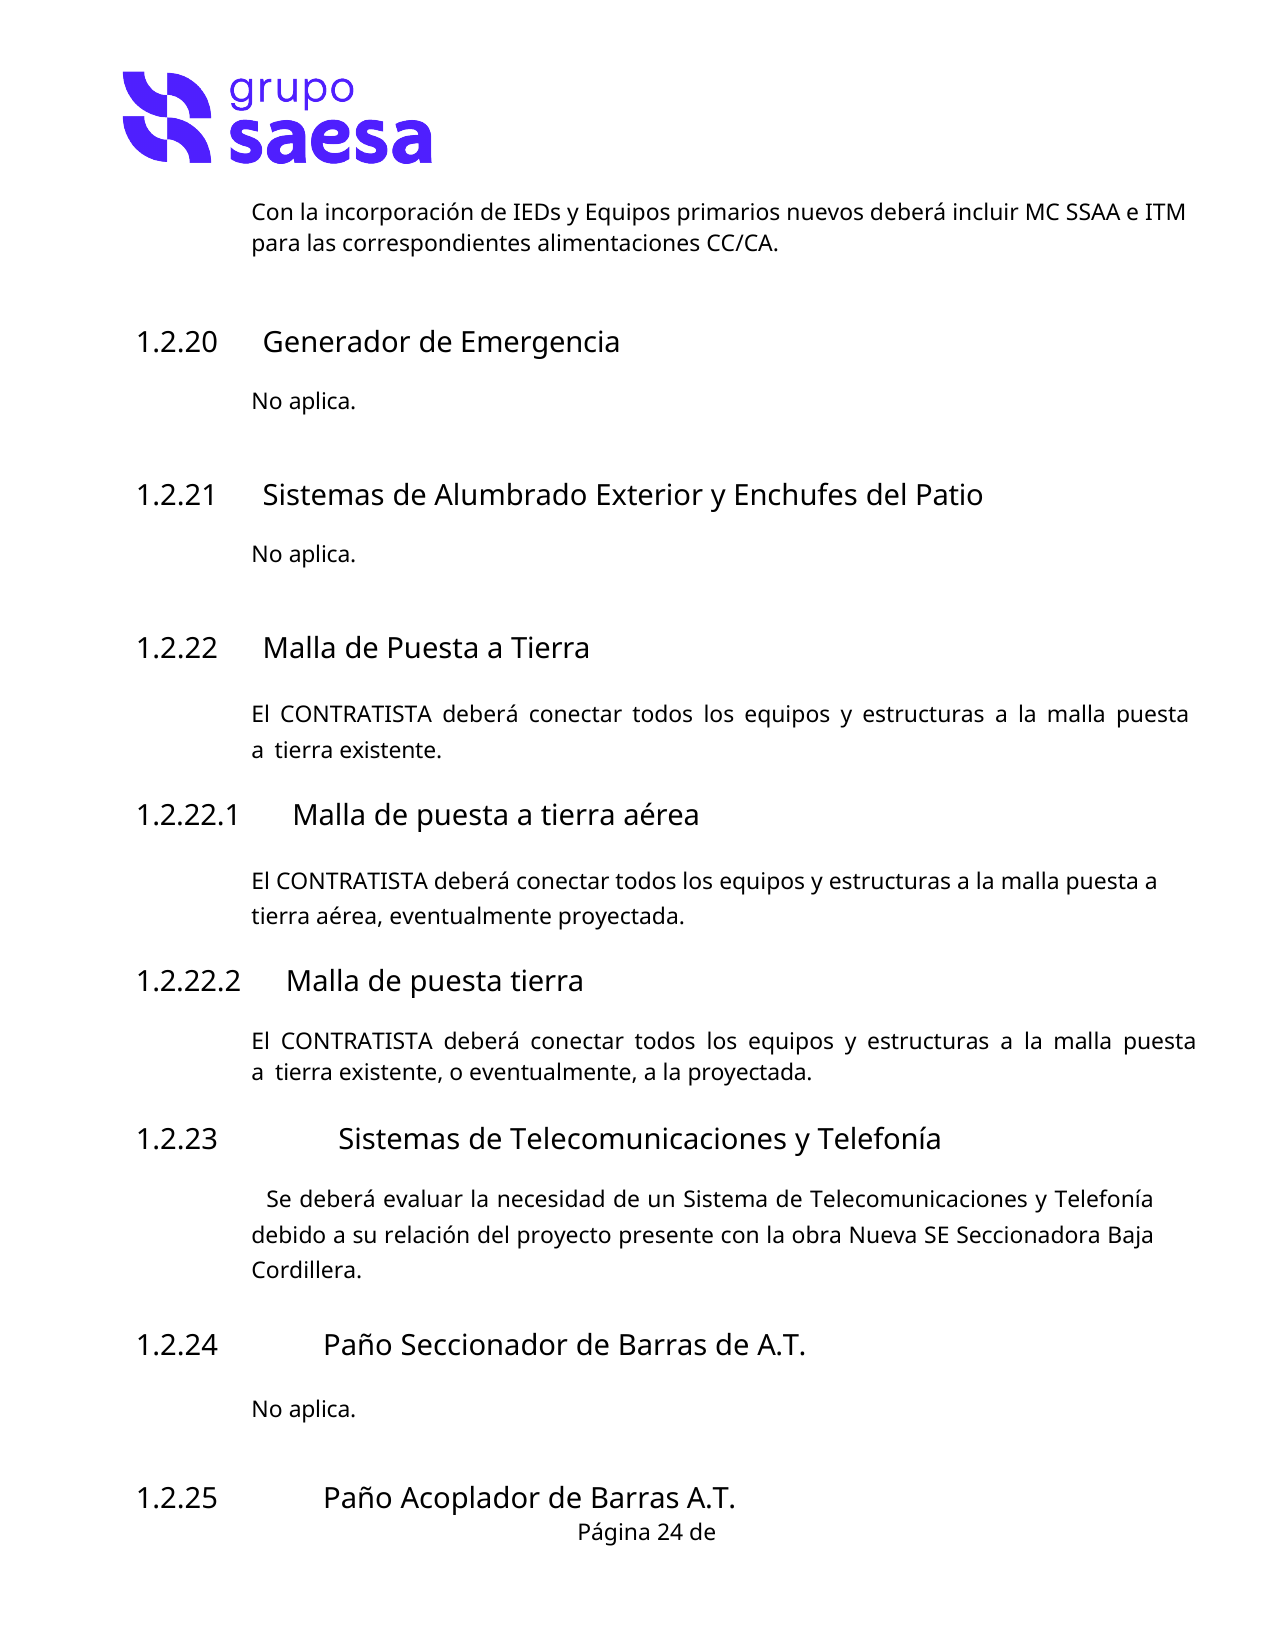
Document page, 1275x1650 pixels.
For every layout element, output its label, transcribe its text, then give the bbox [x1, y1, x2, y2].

text El CONTRATISTA deberá conectar todos los equipos y estructuras a la malla puesta a tierra existente. [251, 698, 1200, 765]
text No aplica. [251, 385, 1200, 416]
subtitle Paño Seccionador de Barras de A.T. [136, 1324, 1200, 1364]
text No aplica. [251, 1393, 1200, 1424]
subtitle Generador de Emergencia [136, 321, 1200, 361]
subtitle Malla de puesta tierra [136, 960, 1200, 1000]
subtitle Sistemas de Alumbrado Exterior y Enchufes del Patio [136, 474, 1200, 514]
text El CONTRATISTA deberá conectar todos los equipos y estructuras a la malla puesta a tierra existente, o eventualmente, a la proyectada. [251, 1025, 1200, 1087]
text Con la incorporación de IEDs y Equipos primarios nuevos deberá incluir MC SSAA e ITM para las correspondientes alimentaciones CC/CA. [251, 196, 1200, 258]
text Se deberá evaluar la necesidad de un Sistema de Telecomunicaciones y Telefonía debido a su relación del proyecto presente con la obra Nueva SE Seccionadora Baja Cordillera. [251, 1183, 1155, 1285]
text No aplica. [251, 538, 1200, 569]
picture [115, 63, 435, 164]
subtitle Malla de puesta a tierra aérea [136, 794, 1200, 834]
subtitle Sistemas de Telecomunicaciones y Telefonía [136, 1119, 1200, 1158]
text El CONTRATISTA deberá conectar todos los equipos y estructuras a la malla puesta a tierra aérea, eventualmente proyectada. [251, 865, 1200, 931]
subtitle Paño Acoplador de Barras A.T. [136, 1477, 1200, 1517]
subtitle Malla de Puesta a Tierra [136, 627, 1200, 667]
